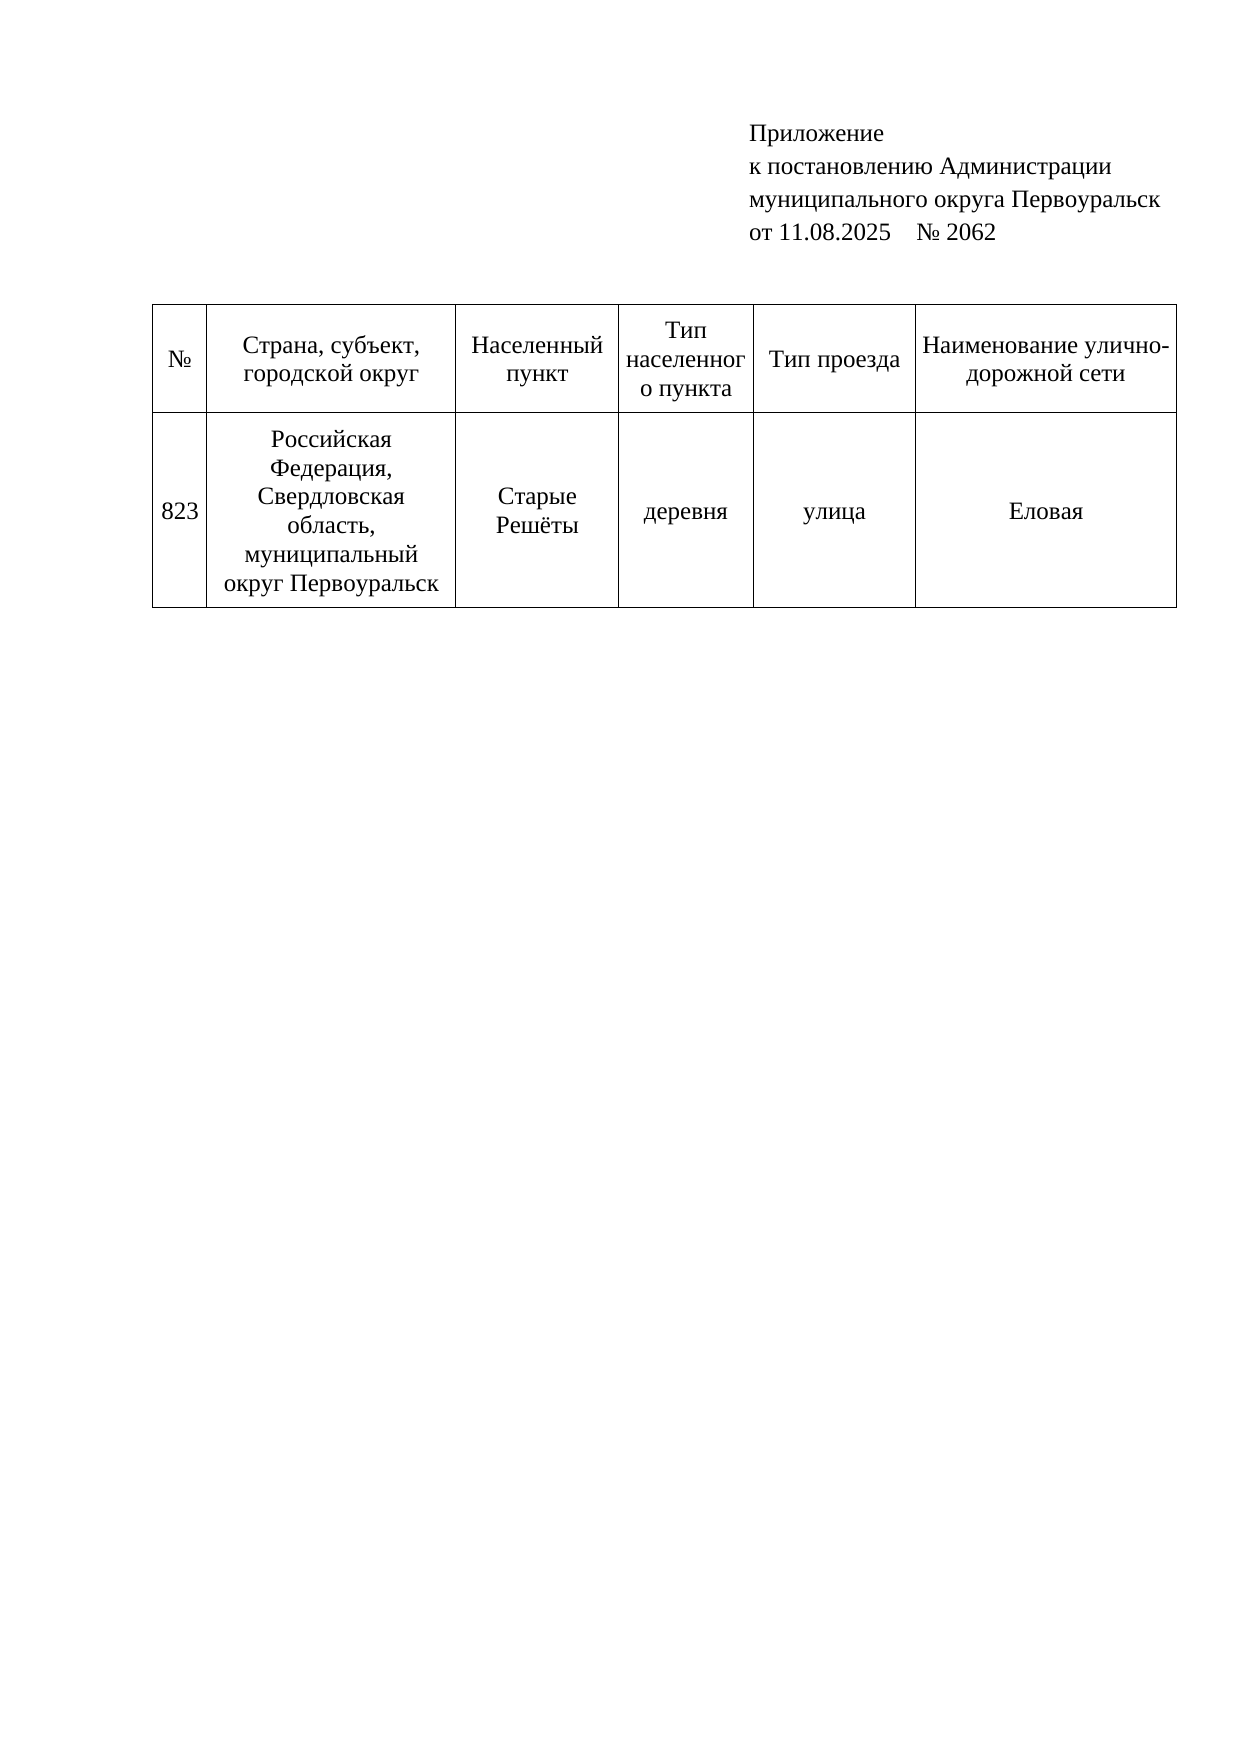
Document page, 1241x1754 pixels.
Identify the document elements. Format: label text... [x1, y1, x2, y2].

table_header Страна, субъект, городской округ [207, 305, 455, 412]
table_cell деревня [619, 413, 753, 607]
table_header Населенный пункт [456, 305, 618, 412]
table_header Тип проезда [754, 305, 915, 412]
table_cell улица [754, 413, 915, 607]
table_header Тип населенного пункта [619, 305, 753, 412]
table_cell Российская Федерация, Свердловская область, муниципальный округ Первоуральск [207, 413, 455, 607]
table_cell Старые Решёты [456, 413, 618, 607]
table_header № [153, 305, 206, 412]
table_header Приложение к постановлению Администрации муниципального округа Первоуральск от 11.08.2025 № 2062 [738, 118, 1230, 250]
table_header Наименование улично-дорожной сети [916, 305, 1176, 412]
table_cell Еловая [916, 413, 1176, 607]
table_cell 823 [153, 413, 206, 607]
